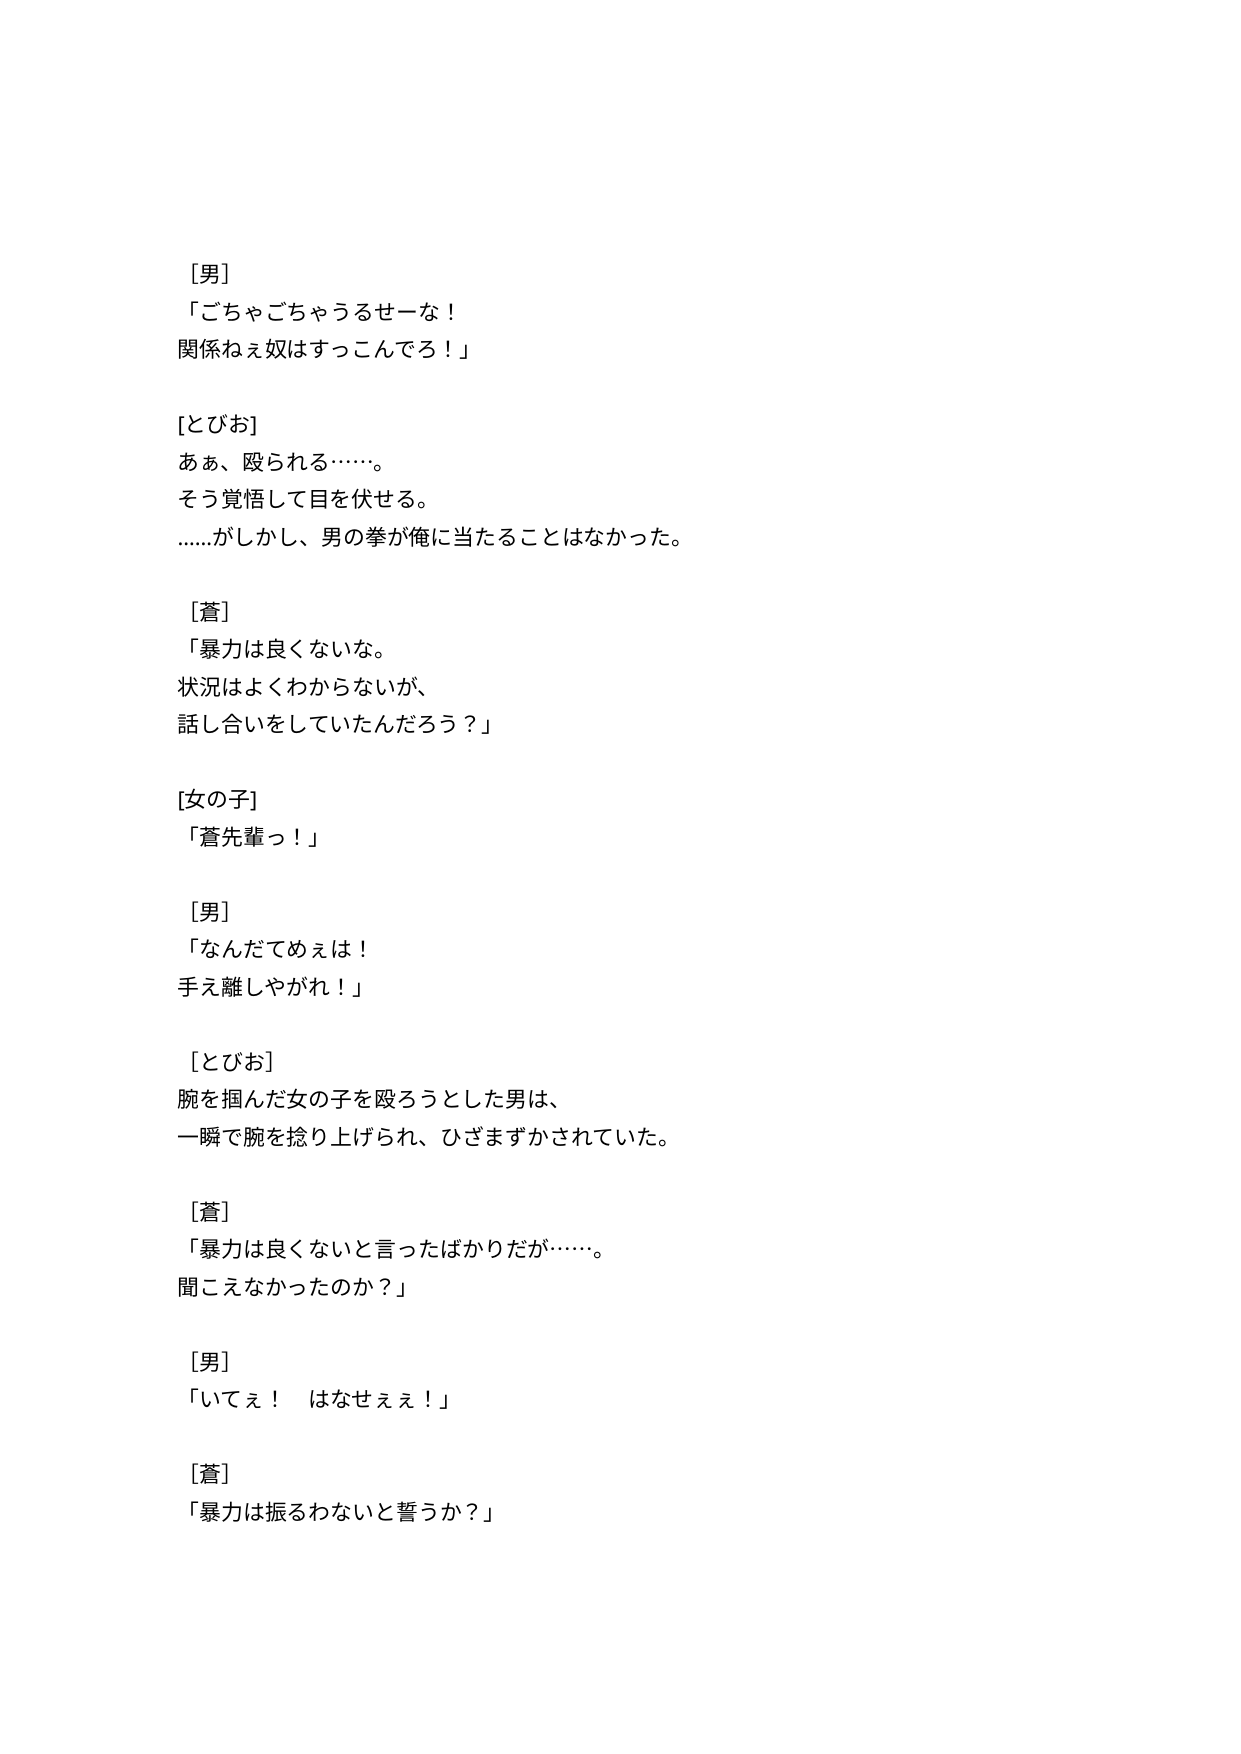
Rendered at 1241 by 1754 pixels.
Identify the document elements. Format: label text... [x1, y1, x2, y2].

text 「暴力は振るわないと誓うか？」 [177, 1492, 1063, 1529]
text ［男］ [177, 892, 1063, 929]
text ［男］ [177, 254, 1063, 292]
text 話し合いをしていたんだろう？」 [177, 704, 1063, 742]
text ……がしかし、男の拳が俺に当たることはなかった。 [177, 517, 1063, 554]
text 一瞬で腕を捻り上げられ、ひざまずかされていた。 [177, 1117, 1063, 1154]
text 「暴力は良くないな。 [177, 629, 1063, 667]
text 聞こえなかったのか？」 [177, 1267, 1063, 1304]
text ［男］ [177, 1342, 1063, 1379]
text ［とびお］ [177, 1042, 1063, 1079]
text 「蒼先輩っ！」 [177, 817, 1063, 854]
text 状況はよくわからないが、 [177, 667, 1063, 704]
text そう覚悟して目を伏せる。 [177, 479, 1063, 517]
text [女の子] [177, 779, 1063, 817]
text 「なんだてめぇは！ [177, 929, 1063, 967]
text ［蒼］ [177, 1192, 1063, 1229]
text 手え離しやがれ！」 [177, 967, 1063, 1004]
text 腕を掴んだ女の子を殴ろうとした男は、 [177, 1079, 1063, 1117]
text ［蒼］ [177, 592, 1063, 629]
text 「ごちゃごちゃうるせーな！ [177, 292, 1063, 329]
text ［蒼］ [177, 1454, 1063, 1492]
text 「暴力は良くないと言ったばかりだが……。 [177, 1229, 1063, 1267]
text [とびお] [177, 404, 1063, 442]
text 「いてぇ！ はなせぇぇ！」 [177, 1379, 1063, 1417]
text 関係ねぇ奴はすっこんでろ！」 [177, 329, 1063, 367]
text あぁ、殴られる……。 [177, 442, 1063, 479]
